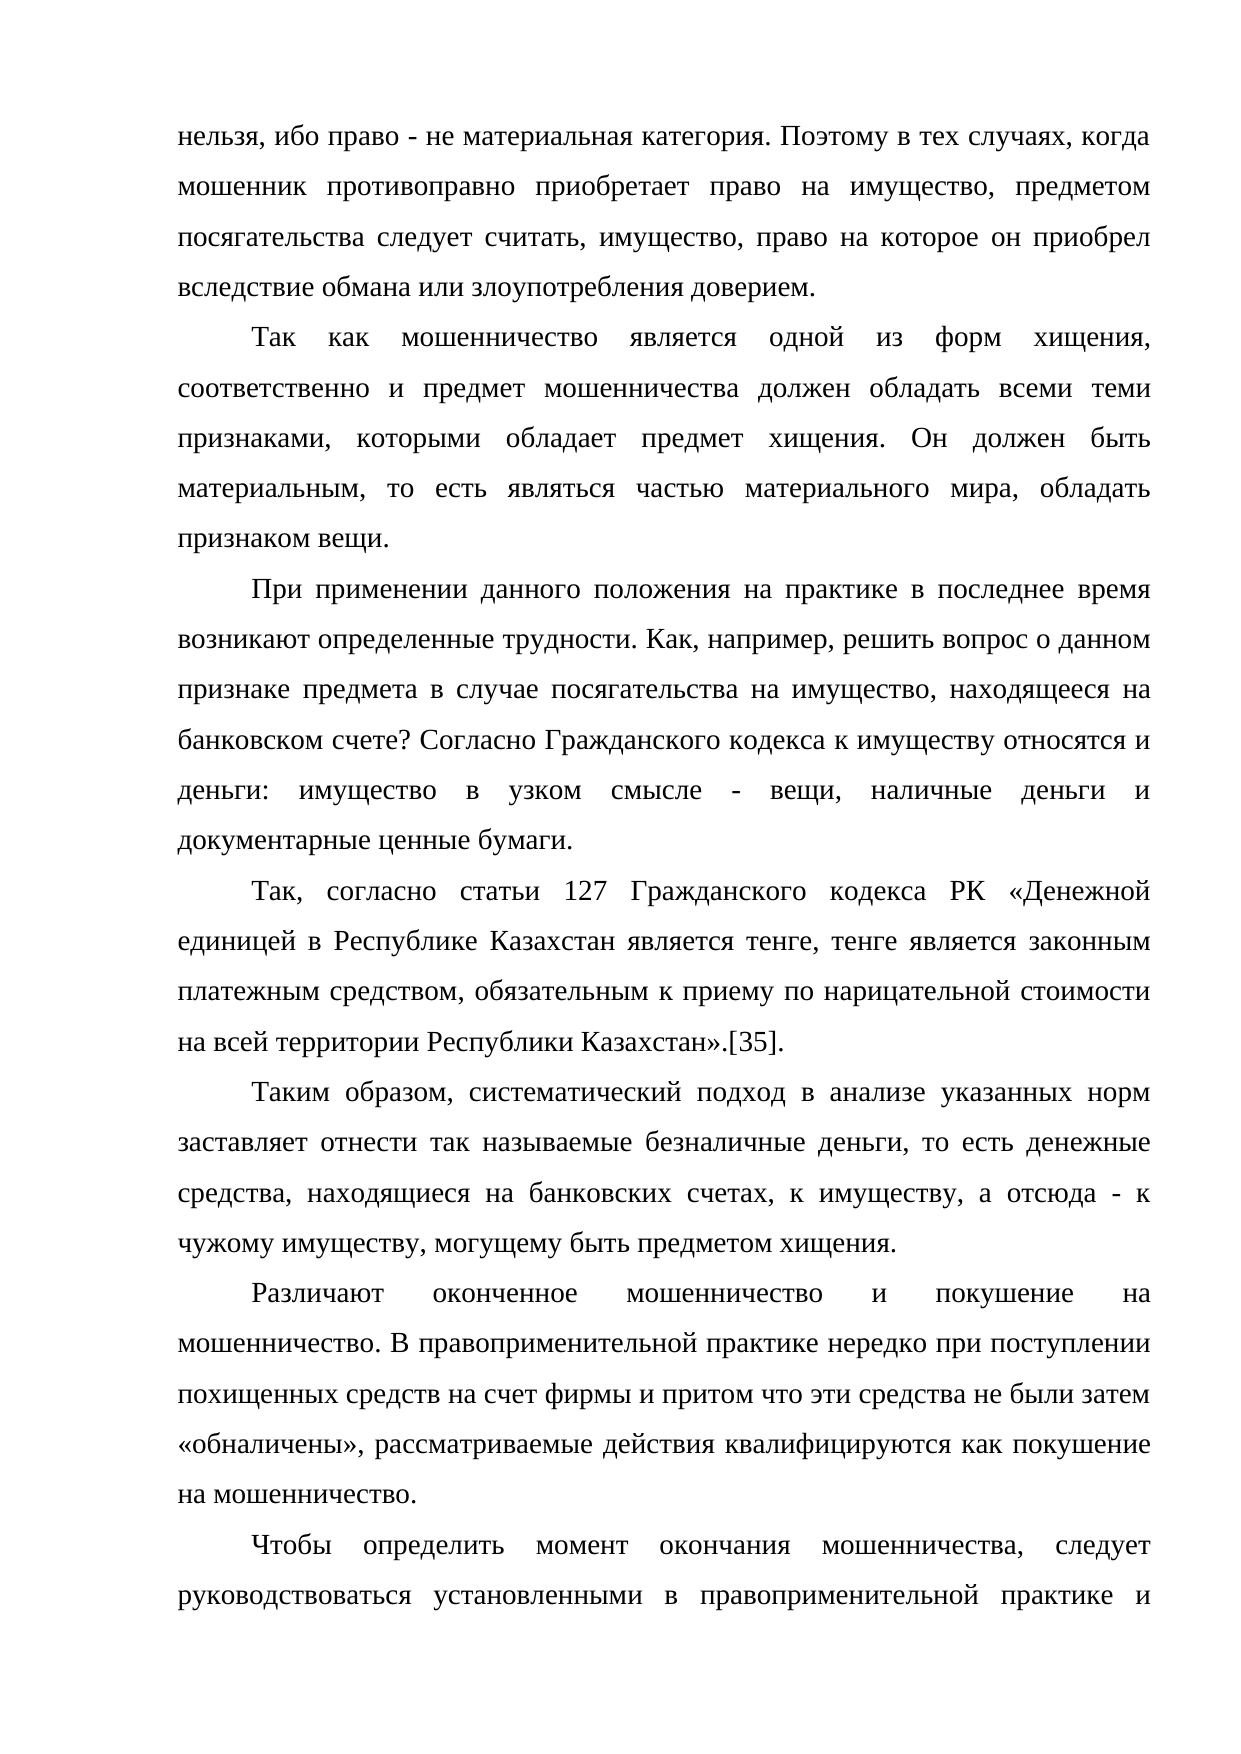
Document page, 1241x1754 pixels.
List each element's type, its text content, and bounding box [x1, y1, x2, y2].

text При применении данного положения на практике в последнее время возникают определенные трудности. Как, например, решить вопрос о данном признаке предмета в случае посягательства на имущество, находящееся на банковском счете? Согласно Гражданского кодекса к имуществу относятся и деньги: имущество в узком смысле - вещи, наличные деньги и документарные ценные бумаги. [177, 571, 1152, 856]
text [177, 1527, 1152, 1611]
text Так, согласно статьи 127 Гражданского кодекса РК «Денежной единицей в Республике Казахстан является тенге, тенге является законным платежным средством, обязательным к приему по нарицательной стоимости на всей территории Республики Казахстан».[35]. [177, 873, 1152, 1057]
text Различают оконченное мошенничество и покушение на мошенничество. В правоприменительной практике нередко при поступлении похищенных средств на счет фирмы и притом что эти средства не были затем «обналичены», рассматриваемые действия квалифицируются как покушение на мошенничество. [177, 1275, 1152, 1510]
text Так как мошенничество является одной из форм хищения, соответственно и предмет мошенничества должен обладать всеми теми признаками, которыми обладает предмет хищения. Он должен быть материальным, то есть являться частью материального мира, обладать признаком вещи. [177, 319, 1152, 554]
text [177, 118, 1152, 303]
text Таким образом, систематический подход в анализе указанных норм заставляет отнести так называемые безналичные деньги, то есть денежные средства, находящиеся на банковских счетах, к имуществу, а отсюда - к чужому имуществу, могущему быть предметом хищения. [177, 1074, 1152, 1258]
